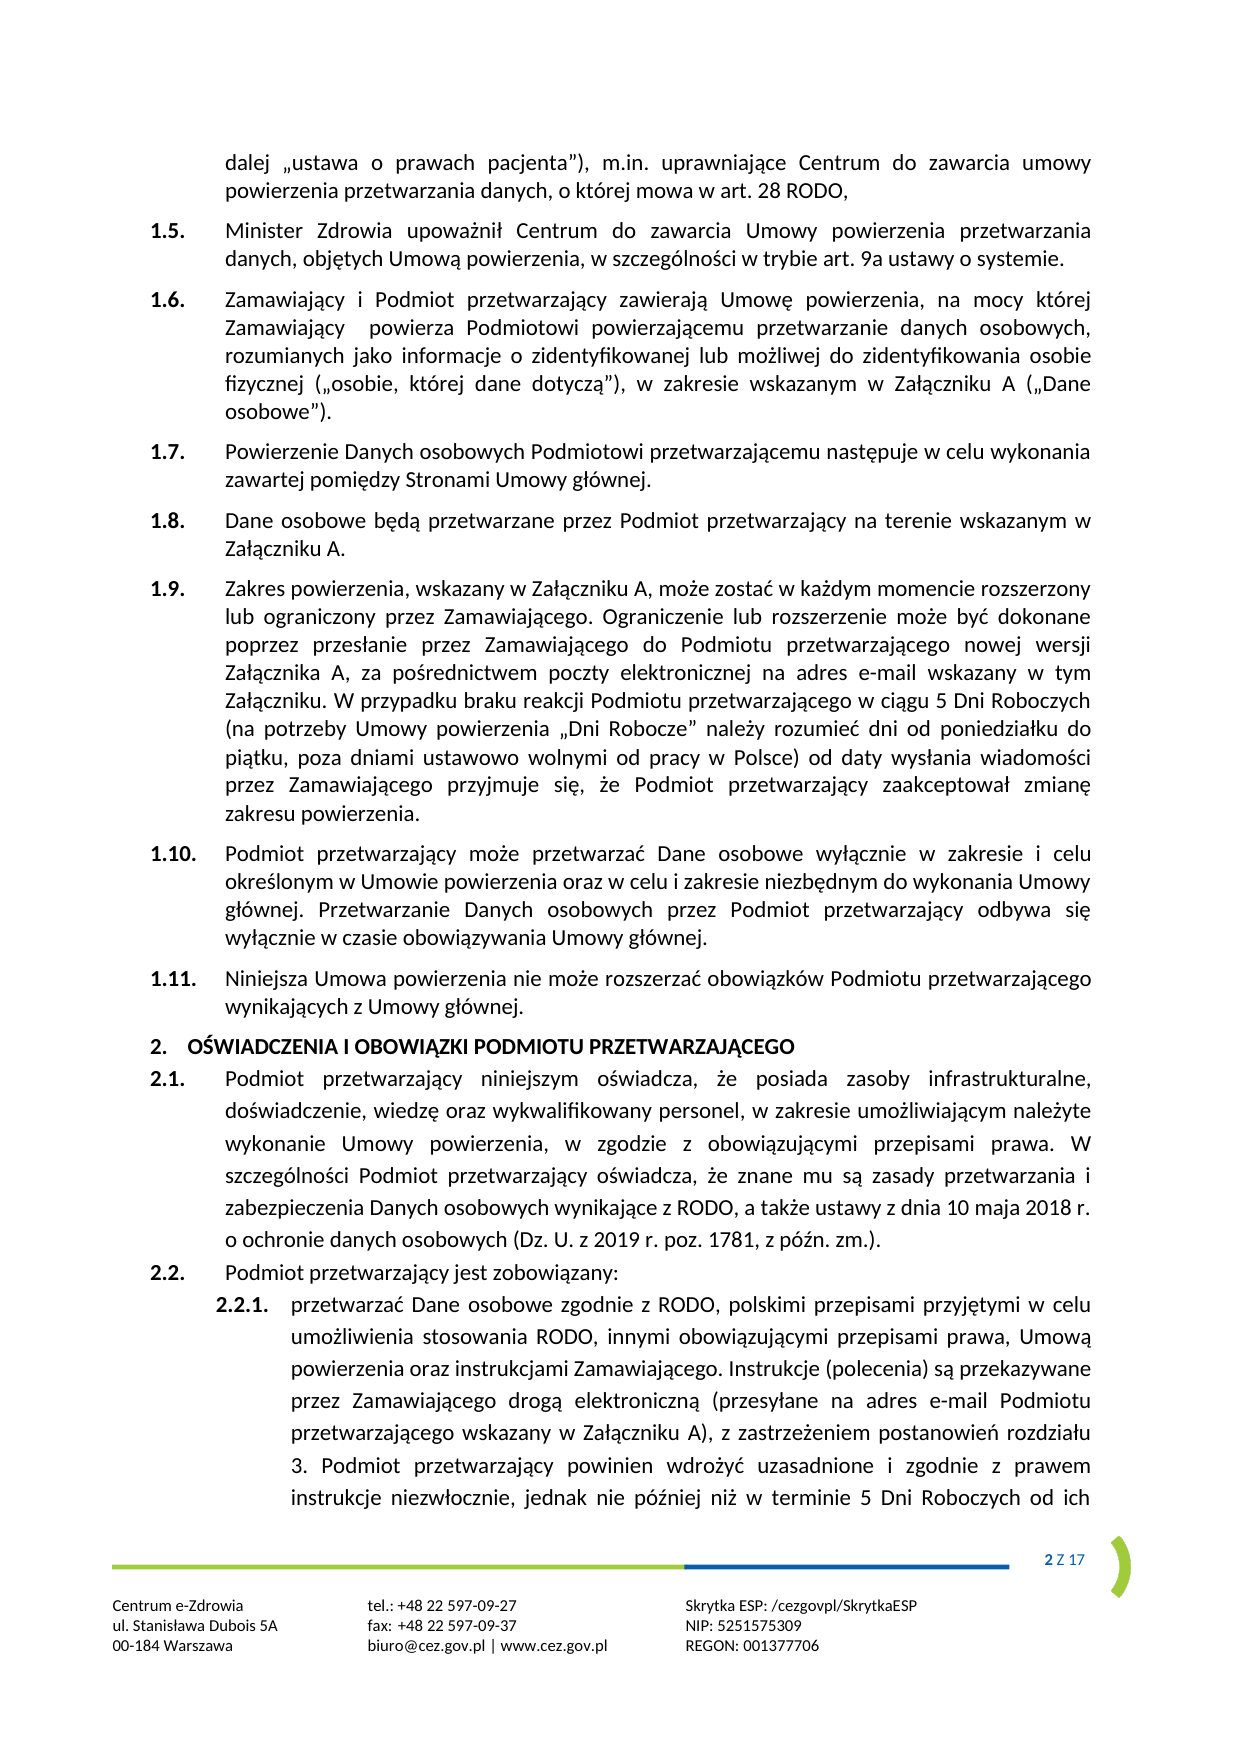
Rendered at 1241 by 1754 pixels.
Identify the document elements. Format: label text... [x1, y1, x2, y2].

list Podmiot przetwarzający jest zobowiązany: [150, 1258, 1092, 1286]
list Minister Zdrowia upoważnił Centrum do zawarcia Umowy powierzenia przetwarzania danych, objętych Umową powierzenia, w szczególności w trybie art. 9a ustawy o systemie. [150, 216, 1092, 272]
list Powierzenie Danych osobowych Podmiotowi przetwarzającemu następuje w celu wykonania zawartej pomiędzy Stronami Umowy głównej. [150, 437, 1092, 493]
list Podmiot przetwarzający może przetwarzać Dane osobowe wyłącznie w zakresie i celu określonym w Umowie powierzenia oraz w celu i zakresie niezbędnym do wykonania Umowy głównej. Przetwarzanie Danych osobowych przez Podmiot przetwarzający odbywa się wyłącznie w czasie obowiązywania Umowy głównej. [150, 839, 1092, 951]
list Zamawiający i Podmiot przetwarzający zawierają Umowę powierzenia, na mocy której Zamawiający powierza Podmiotowi powierzającemu przetwarzanie danych osobowych, rozumianych jako informacje o zidentyfikowanej lub możliwej do zidentyfikowania osobie fizycznej („osobie, której dane dotyczą”), w zakresie wskazanym w Załączniku A („Dane osobowe”). [150, 285, 1092, 425]
list Zakres powierzenia, wskazany w Załączniku A, może zostać w każdym momencie rozszerzony lub ograniczony przez Zamawiającego. Ograniczenie lub rozszerzenie może być dokonane poprzez przesłanie przez Zamawiającego do Podmiotu przetwarzającego nowej wersji Załącznika A, za pośrednictwem poczty elektronicznej na adres e-mail wskazany w tym Załączniku. W przypadku braku reakcji Podmiotu przetwarzającego w ciągu 5 Dni Roboczych (na potrzeby Umowy powierzenia „Dni Robocze” należy rozumieć dni od poniedziałku do piątku, poza dniami ustawowo wolnymi od pracy w Polsce) od daty wysłania wiadomości przez Zamawiającego przyjmuje się, że Podmiot przetwarzający zaakceptował zmianę zakresu powierzenia. [150, 574, 1092, 827]
list OŚWIADCZENIA I OBOWIĄZKI PODMIOTU PRZETWARZAJĄCEGO [150, 1032, 1092, 1060]
picture [1110, 1536, 1131, 1598]
list Podmiot przetwarzający niniejszym oświadcza, że posiada zasoby infrastrukturalne, doświadczenie, wiedzę oraz wykwalifikowany personel, w zakresie umożliwiającym należyte wykonanie Umowy powierzenia, w zgodzie z obowiązującymi przepisami prawa. W szczególności Podmiot przetwarzający oświadcza, że znane mu są zasady przetwarzania i zabezpieczenia Danych osobowych wynikające z RODO, a także ustawy z dnia 10 maja 2018 r. o ochronie danych osobowych (Dz. U. z 2019 r. poz. 1781, z późn. zm.). [150, 1064, 1092, 1253]
list Dane osobowe będą przetwarzane przez Podmiot przetwarzający na terenie wskazanym w Załączniku A. [150, 506, 1092, 562]
list Niniejsza Umowa powierzenia nie może rozszerzać obowiązków Podmiotu przetwarzającego wynikających z Umowy głównej. [150, 964, 1092, 1020]
